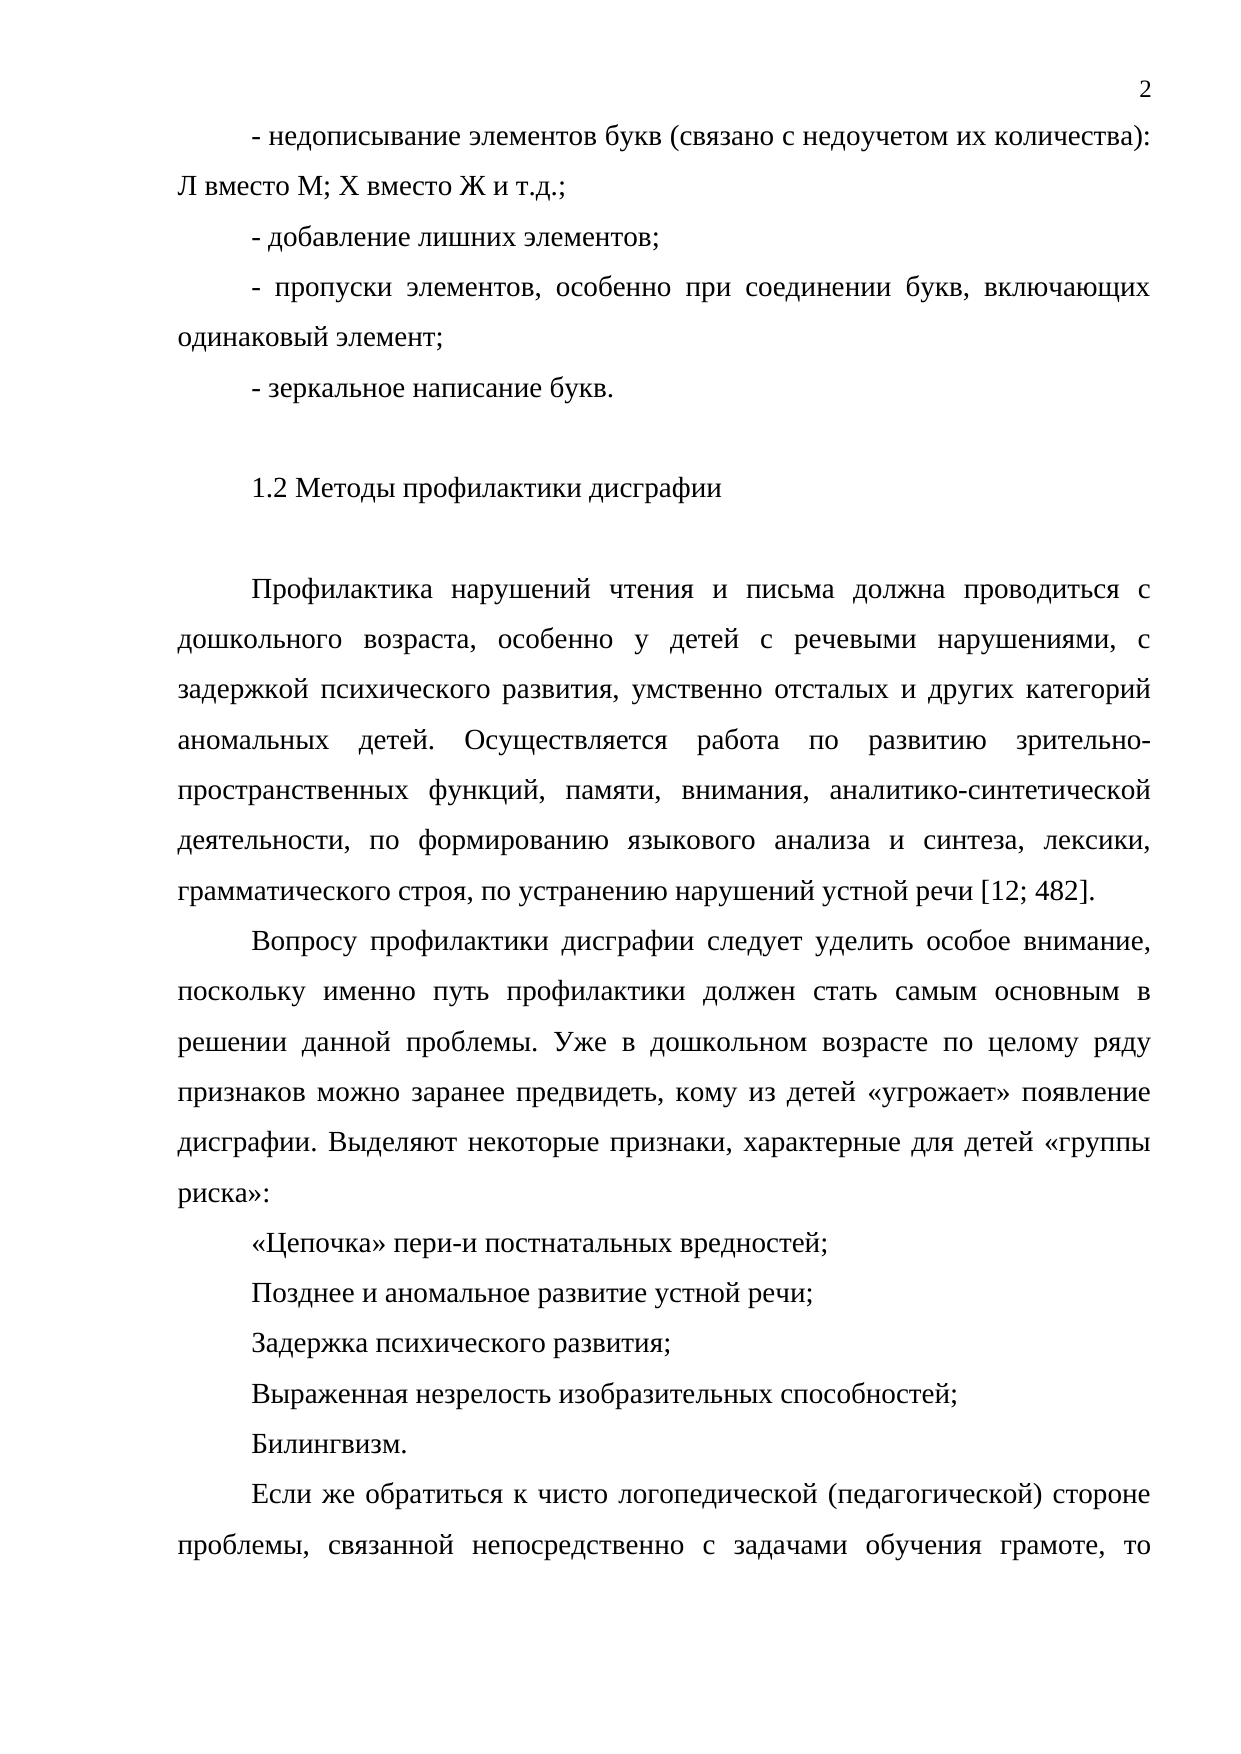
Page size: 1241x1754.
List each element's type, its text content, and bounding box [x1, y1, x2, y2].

text «Цепочка» пери-и постнатальных вредностей; [177, 1225, 1152, 1258]
text Профилактика нарушений чтения и письма должна проводиться с дошкольного возраста, особенно у детей с речевыми нарушениями, с задержкой психического развития, умственно отсталых и других категорий аномальных детей. Осуществляется работа по развитию зрительно-пространственных функций, памяти, внимания, аналитико-синтетической деятельности, по формированию языкового анализа и синтеза, лексики, грамматического строя, по устранению нарушений устной речи [12; 482]. [177, 571, 1152, 906]
text - зеркальное написание букв. [177, 370, 1152, 403]
text - добавление лишних элементов; [177, 219, 1152, 252]
text - пропуски элементов, особенно при соединении букв, включающих одинаковый элемент; [177, 269, 1152, 353]
text 1.2 Методы профилактики дисграфии [177, 470, 1152, 504]
text Позднее и аномальное развитие устной речи; [177, 1275, 1152, 1309]
text Выраженная незрелость изобразительных способностей; [177, 1376, 1152, 1409]
text Задержка психического развития; [177, 1326, 1152, 1359]
text Билингвизм. [177, 1426, 1152, 1460]
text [177, 1477, 1152, 1560]
text Вопросу профилактики дисграфии следует уделить особое внимание, поскольку именно путь профилактики должен стать самым основным в решении данной проблемы. Уже в дошкольном возрасте по целому ряду признаков можно заранее предвидеть, кому из детей «угрожает» появление дисграфии. Выделяют некоторые признаки, характерные для детей «группы риска»: [177, 923, 1152, 1208]
text - недописывание элементов букв (связано с недоучетом их количества): Л вместо М; Х вместо Ж и т.д.; [177, 118, 1152, 202]
